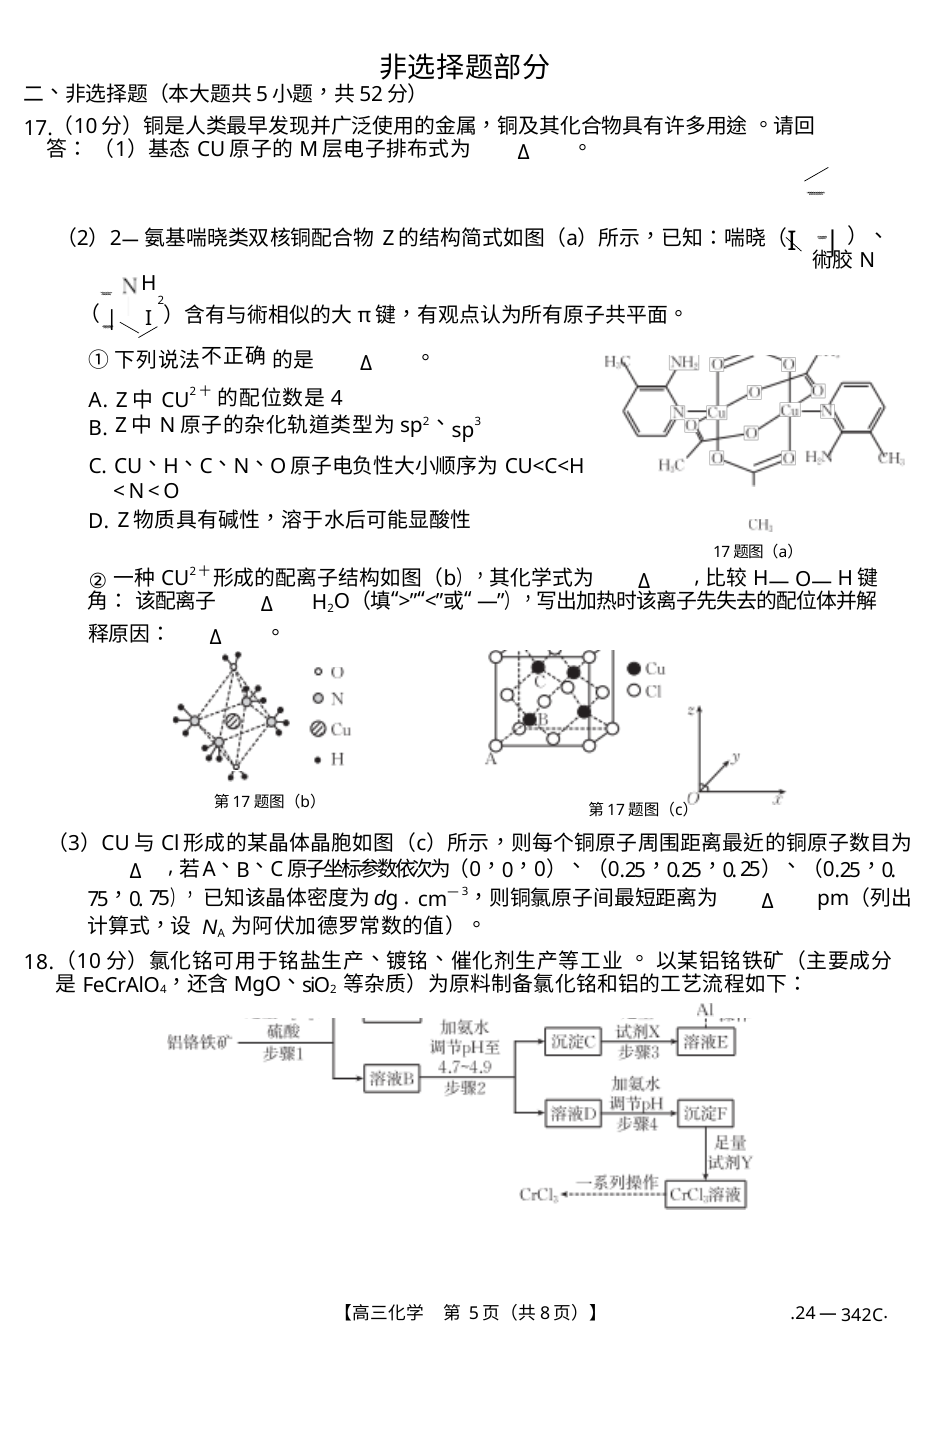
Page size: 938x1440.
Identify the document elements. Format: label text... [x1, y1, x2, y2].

text 第17题图（c） [588, 803, 917, 818]
text 【高三化学 第 5页（共8页）】 .24一342C. [334, 1305, 917, 1323]
picture [604, 355, 905, 487]
picture [172, 651, 352, 770]
text 释原因： Δ 。 [88, 622, 474, 647]
text A. Z中 CU2十 的配位数是4 [88, 388, 595, 410]
picture [167, 1018, 760, 1210]
text （3）CU与 Cl形成的某晶体晶胞如图（c）所示，则每个铜原子周围距离最近的铜原子数目为 Δ , 若 A、B、C原子坐标参数依次为（0，0，0）、（0. 25，0. 25，0. 25）、（0. 25，0. 75，0. 75）， 已知该晶体密度为dg . cm— 3，则铜氯原子间最短距离为 Δ pm（列出计算式，设 NA 为阿伏加德罗常数的值）。 [47, 830, 917, 941]
text 非选择题部分 [379, 51, 917, 84]
picture [803, 183, 832, 203]
picture [484, 650, 666, 766]
text 二、非选择题（本大题共5小题，共52分） [23, 84, 917, 105]
picture [122, 277, 141, 316]
text 第17题图（b） [214, 795, 474, 810]
picture [687, 705, 788, 805]
text B. Z中 N原子的杂化轨道类型为sp2、sp3 [88, 417, 595, 443]
text ②一种 CU2十 形成的配离子结构如图（b），其化学式为 Δ , 比较 H— O— H键角： 该配离子 Δ H2O（填“>”“<”或“ —”），写出加热时该离子先失去的配位体并解 [88, 564, 915, 617]
text 17题图（a） [713, 545, 917, 560]
text ①下列说法不正确 的是 Δ 。 [88, 353, 595, 388]
text D. Z物质具有碱性，溶于水后可能显酸性 [88, 509, 595, 532]
picture [95, 284, 117, 304]
picture [810, 226, 831, 246]
picture [697, 1003, 714, 1017]
text 17.（10分）铜是人类最早发现并广泛使用的金属，铜及其化合物具有许多用途 。请回答： （1）基态 CU原子的 M层电子排布式为 Δ 。 [23, 113, 854, 166]
picture [95, 328, 117, 336]
text （ | I ）含有与術相似的大 π键，有观点认为所有原子共平面。 [79, 307, 917, 328]
text C. CU、H、C、N、O原子电负性大小顺序为 CU<C<H <N<O [88, 452, 595, 504]
text 18.（10分）氯化铭可用于铭盐生产、镀铭、催化剂生产等工业 。 以某铝铭铁矿（主要成分是 FeCrAlO4，还含 MgO、siO2 等杂质）为原料制备氯化铭和铝的工艺流程如下： [23, 948, 908, 998]
picture [227, 771, 249, 782]
picture [748, 519, 774, 532]
